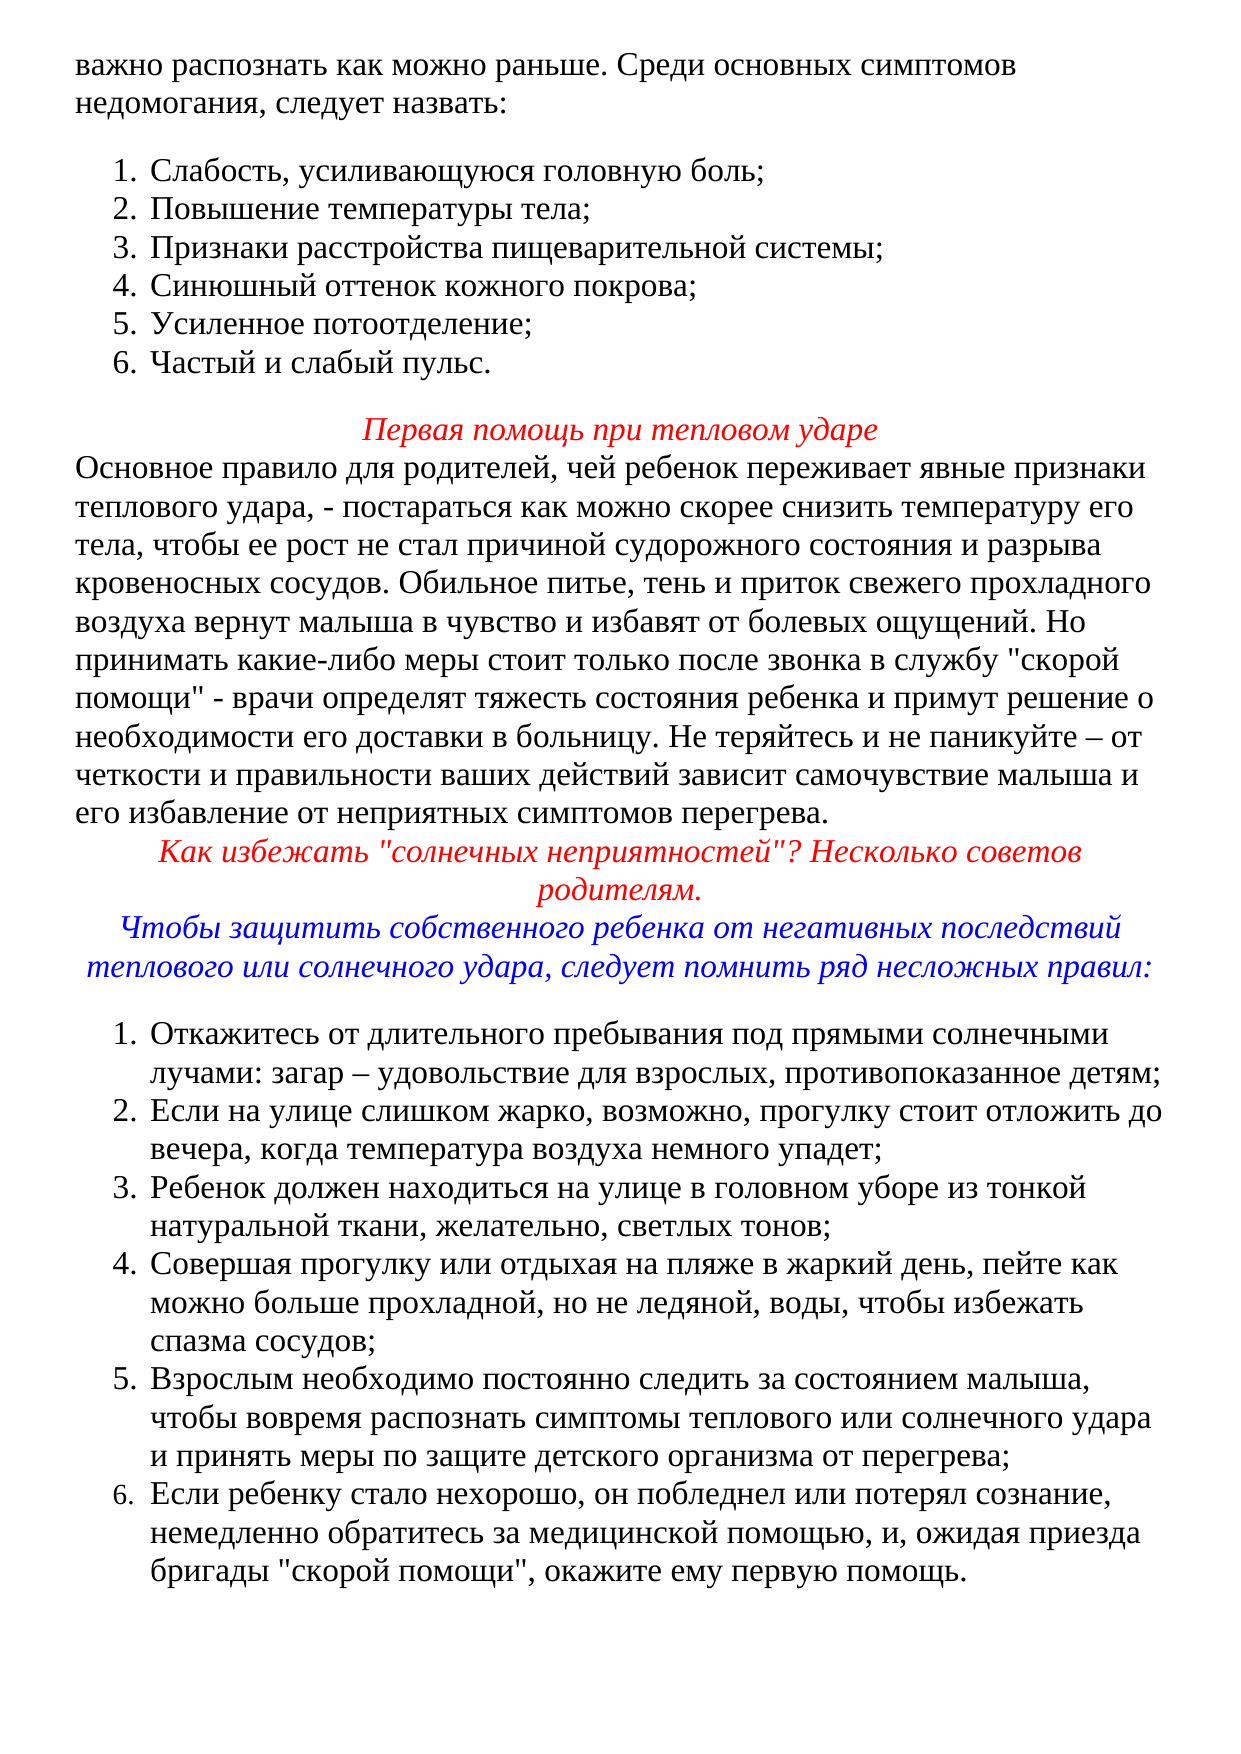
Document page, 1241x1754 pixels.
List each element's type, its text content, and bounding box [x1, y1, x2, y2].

text Как избежать "солнечных неприятностей"? Несколько советов родителям. Чтобы защитить собственного ребенка от негативных последствий теплового или солнечного удара, следует помнить ряд несложных правил: [75, 831, 1165, 984]
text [75, 44, 1165, 121]
list Ребенок должен находиться на улице в головном уборе из тонкой натуральной ткани, желательно, светлых тонов; [112, 1167, 1165, 1243]
list Взрослым необходимо постоянно следить за состоянием малыша, чтобы вовремя распознать симптомы теплового или солнечного удара и принять меры по защите детского организма от перегрева; [112, 1358, 1165, 1473]
list Если ребенку стало нехорошо, он побледнел или потерял сознание, немедленно обратитесь за медицинской помощью, и, ожидая приезда бригады "скорой помощи", окажите ему первую помощь. [112, 1473, 1165, 1588]
list Синюшный оттенок кожного покрова; [112, 265, 1165, 303]
list Откажитесь от длительного пребывания под прямыми солнечными лучами: загар – удовольствие для взрослых, противопоказанное детям; [112, 1013, 1165, 1090]
list Совершая прогулку или отдыхая на пляже в жаркий день, пейте как можно больше прохладной, но не ледяной, воды, чтобы избежать спазма сосудов; [112, 1243, 1165, 1358]
list Слабость, усиливающуюся головную боль; [112, 150, 1165, 188]
list Частый и слабый пульс. [112, 342, 1165, 380]
list Повышение температуры тела; [112, 188, 1165, 227]
list Если на улице слишком жарко, возможно, прогулку стоит отложить до вечера, когда температура воздуха немного упадет; [112, 1090, 1165, 1167]
list Усиленное потоотделение; [112, 303, 1165, 342]
list Признаки расстройства пищеварительной системы; [112, 227, 1165, 265]
text Первая помощь при тепловом ударе [75, 409, 1165, 448]
text Основное правило для родителей, чей ребенок переживает явные признаки теплового удара, - постараться как можно скорее снизить температуру его тела, чтобы ее рост не стал причиной судорожного состояния и разрыва кровеносных сосудов. Обильное питье, тень и приток свежего прохладного воздуха вернут малыша в чувство и избавят от болевых ощущений. Но принимать какие-либо меры стоит только после звонка в службу "скорой помощи" - врачи определят тяжесть состояния ребенка и примут решение о необходимости его доставки в больницу. Не теряйтесь и не паникуйте – от четкости и правильности ваших действий зависит самочувствие малыша и его избавление от неприятных симптомов перегрева. [75, 448, 1165, 831]
